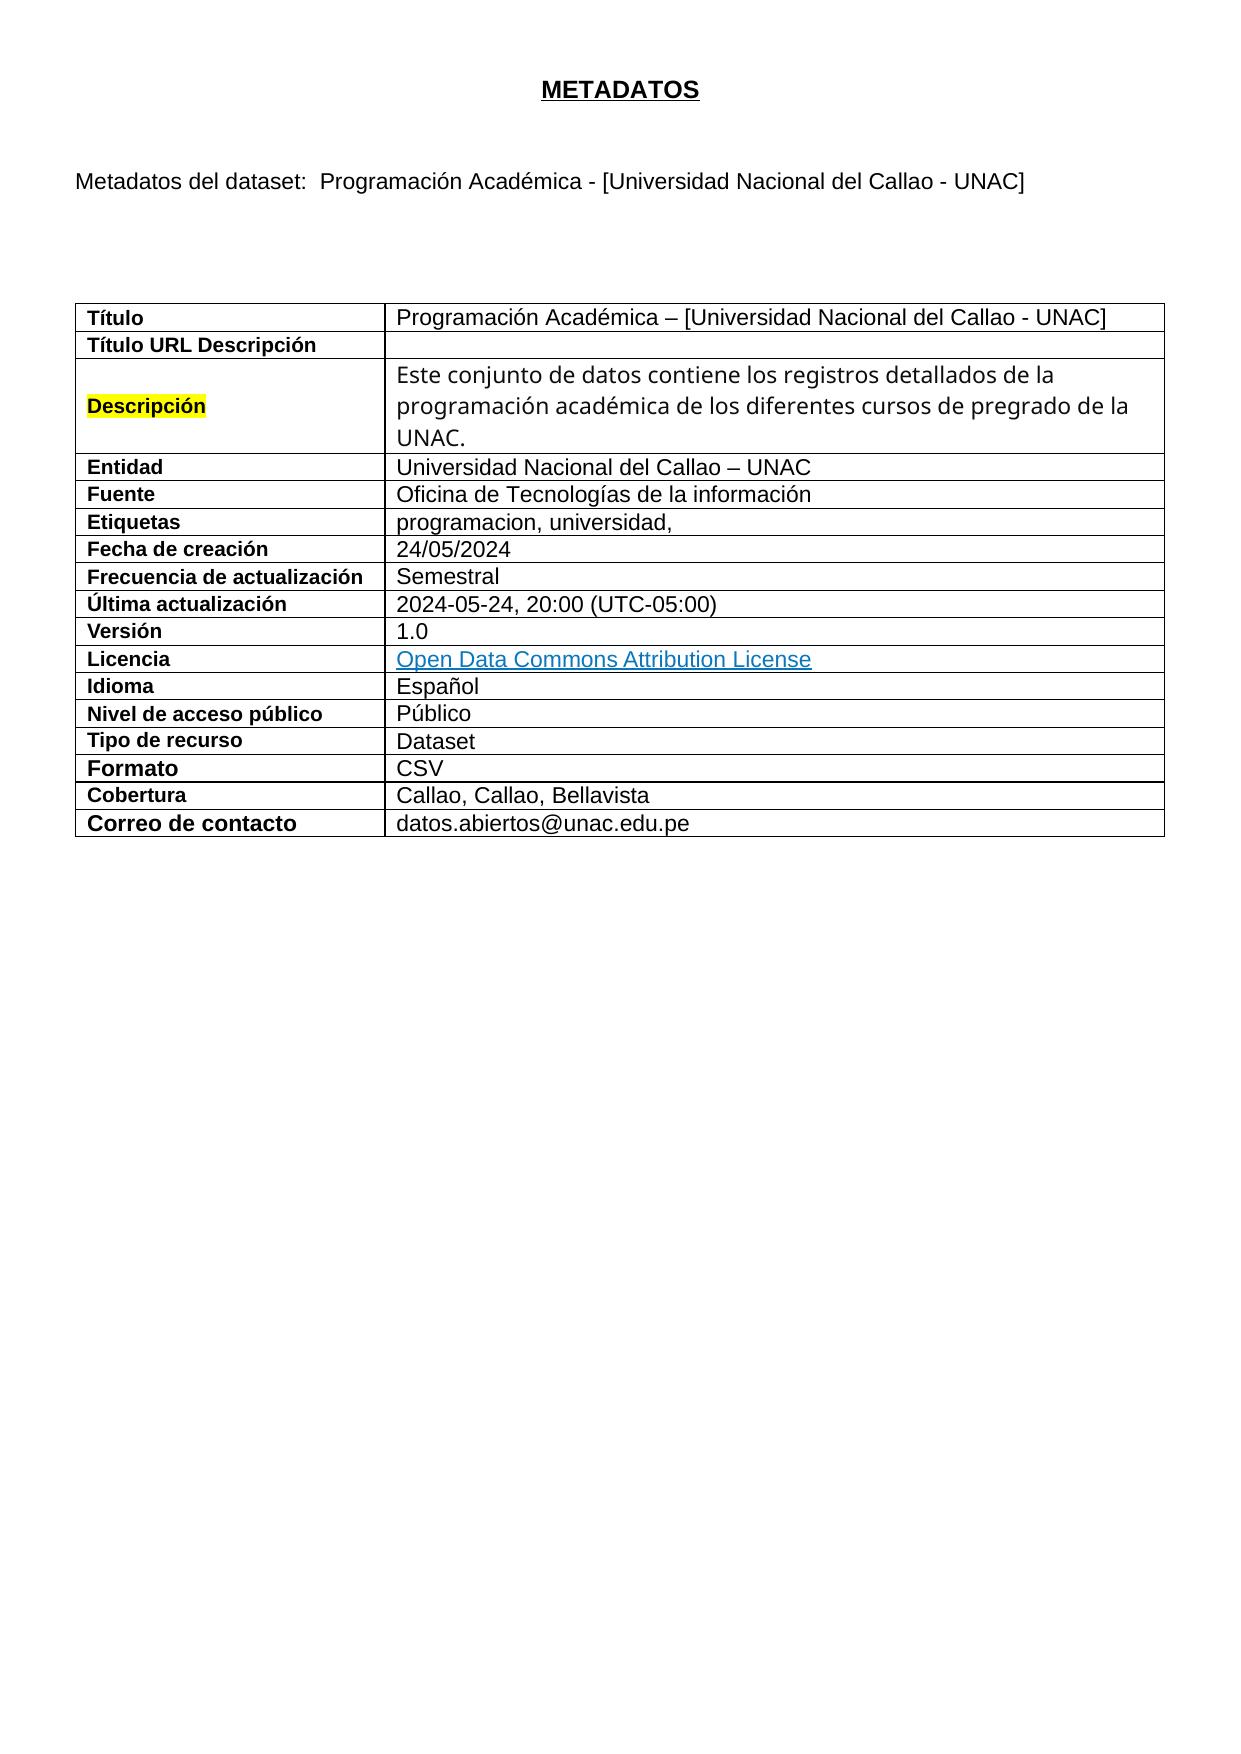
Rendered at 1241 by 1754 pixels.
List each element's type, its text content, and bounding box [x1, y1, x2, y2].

table_cell programacion, universidad, [386, 509, 1164, 535]
table_cell Entidad [76, 454, 384, 480]
table_cell Oficina de Tecnologías de la información [386, 481, 1164, 507]
table_cell Público [386, 700, 1164, 727]
table_cell Fuente [76, 481, 384, 507]
table_cell 24/05/2024 [386, 536, 1164, 562]
table_cell Idioma [76, 673, 384, 699]
table_cell 2024-05-24, 20:00 (UTC-05:00) [386, 591, 1164, 617]
table_cell Nivel de acceso público [76, 700, 384, 727]
text Metadatos del dataset: Programación Académica - [Universidad Nacional del Callao - UNAC] [75, 168, 1165, 194]
table_header Título [76, 304, 384, 331]
table_cell Versión [76, 618, 384, 644]
table_cell Descripción [76, 359, 384, 453]
table_cell datos.abiertos@unac.edu.pe [386, 810, 1164, 836]
table_cell Callao, Callao, Bellavista [386, 783, 1164, 809]
table_cell Formato [76, 755, 384, 781]
table_cell 1.0 [386, 618, 1164, 644]
table_cell Semestral [386, 563, 1164, 590]
table_cell Correo de contacto [76, 810, 384, 836]
table_cell Licencia [76, 646, 384, 672]
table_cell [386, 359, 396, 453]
table_cell Título URL Descripción [76, 332, 384, 358]
table_cell Español [386, 673, 1164, 699]
table_cell CSV [386, 755, 1164, 781]
text METADATOS [75, 75, 1165, 104]
table_cell Cobertura [76, 783, 384, 809]
table_cell Dataset [386, 728, 1164, 754]
table_cell Este conjunto de datos contiene los registros detallados de la programación académica de los diferentes cursos de pregrado de la UNAC. [466, 359, 1164, 453]
table_cell Fecha de creación [76, 536, 384, 562]
table_header Programación Académica – [Universidad Nacional del Callao - UNAC] [386, 304, 1164, 331]
table_cell Open Data Commons Attribution License [386, 646, 1164, 672]
table_cell Tipo de recurso [76, 728, 384, 754]
table_cell Universidad Nacional del Callao – UNAC [386, 454, 1164, 480]
table_cell Etiquetas [76, 509, 384, 535]
table_cell Frecuencia de actualización [76, 563, 384, 590]
table_cell Última actualización [76, 591, 384, 617]
table_cell [386, 332, 1164, 358]
